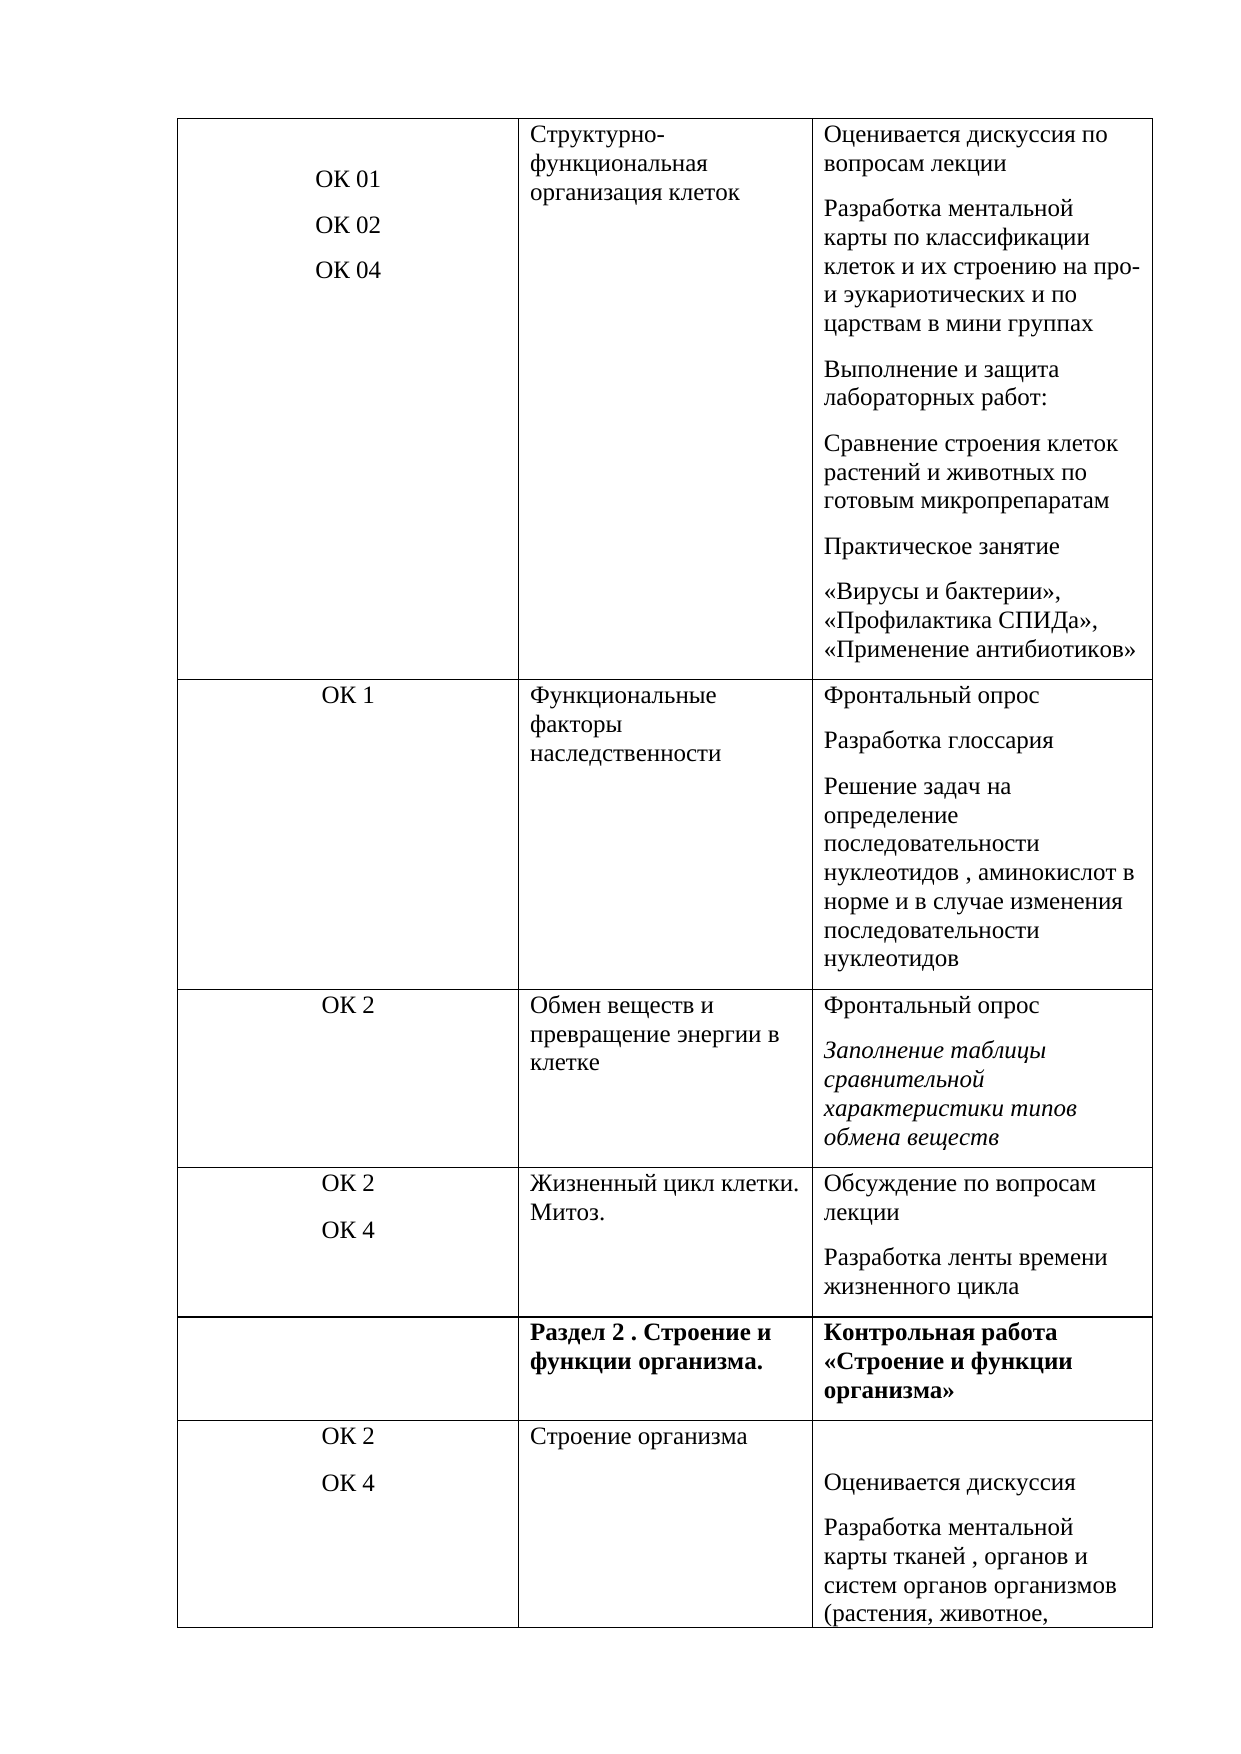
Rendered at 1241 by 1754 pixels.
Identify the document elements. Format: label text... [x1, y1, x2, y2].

table_cell [178, 1318, 518, 1420]
table_cell Оценивается дискуссия по вопросам лекции Разработка ментальной карты по классификации клеток и их строению на про- и эукариотических и по царствам в мини группах Выполнение и защита лабораторных работ: Сравнение строения клеток растений и животных по готовым микропрепаратам Практическое занятие «Вирусы и бактерии», «Профилактика СПИДа», «Применение антибиотиков» [813, 119, 1152, 679]
table_cell Фронтальный опрос Разработка глоссария Решение задач на определение последовательности нуклеотидов , аминокислот в норме и в случае изменения последовательности нуклеотидов [813, 680, 1152, 989]
table_cell ОК 2 ОК 4 [178, 1168, 518, 1316]
table_cell Раздел 2 . Строение и функции организма. [519, 1318, 812, 1420]
table_cell Жизненный цикл клетки. Митоз. [519, 1168, 812, 1316]
table_cell ОК 2 ОК 4 [178, 1421, 518, 1627]
table_cell Строение организма [519, 1421, 812, 1627]
table_cell Структурно-функциональная организация клеток [519, 119, 812, 679]
table_cell Контрольная работа «Строение и функции организма» [813, 1318, 1152, 1420]
table_cell ОК 1 [178, 680, 518, 989]
table_cell Функциональные факторы наследственности [519, 680, 812, 989]
table_cell ОК 01 ОК 02 ОК 04 [178, 119, 518, 679]
table_cell Обмен веществ и превращение энергии в клетке [519, 990, 812, 1167]
table_cell Обсуждение по вопросам лекции Разработка ленты времени жизненного цикла [813, 1168, 1152, 1316]
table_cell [813, 1421, 1152, 1627]
table_cell Фронтальный опрос Заполнение таблицы сравнительной характеристики типов обмена веществ [813, 990, 1152, 1167]
table_cell ОК 2 [178, 990, 518, 1167]
